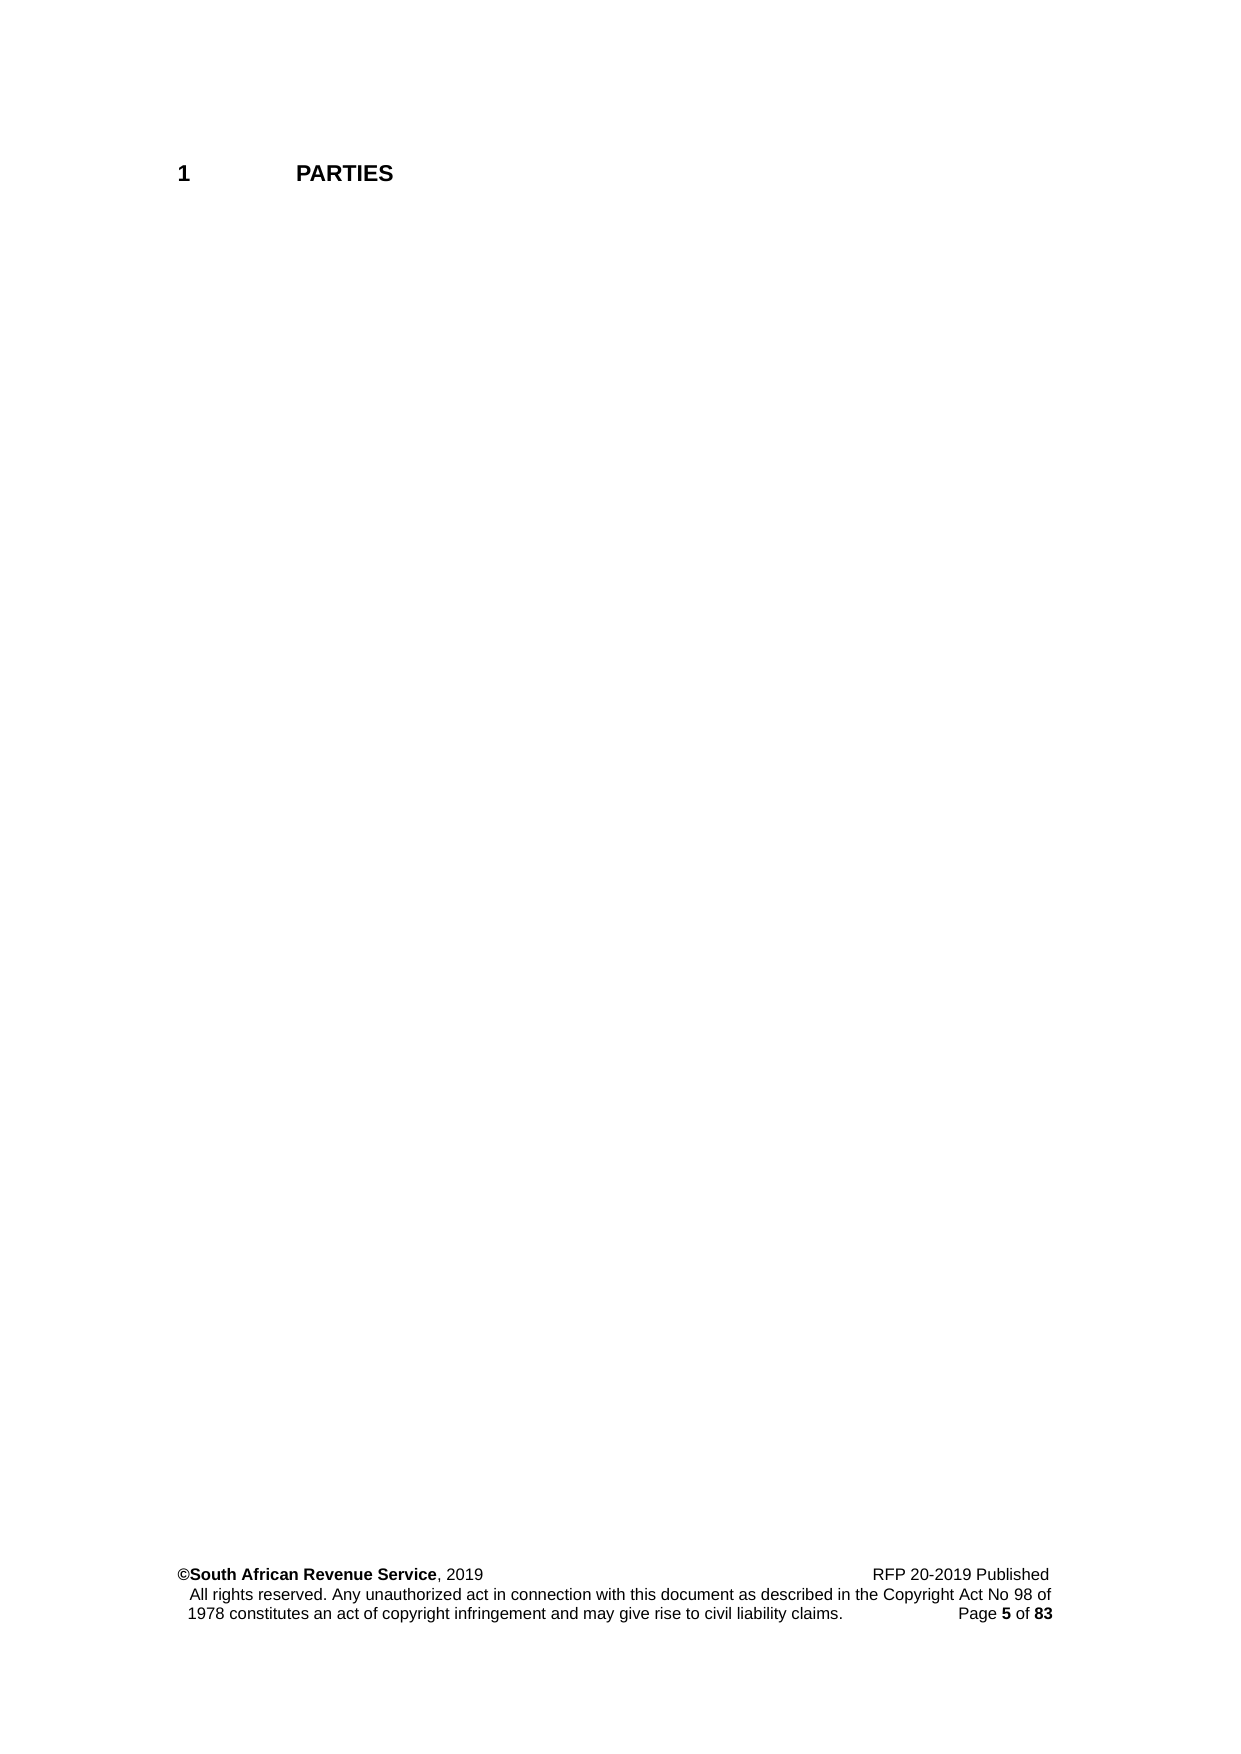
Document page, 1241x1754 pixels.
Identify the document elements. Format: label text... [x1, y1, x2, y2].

subtitle PARTIES [177, 160, 1063, 187]
